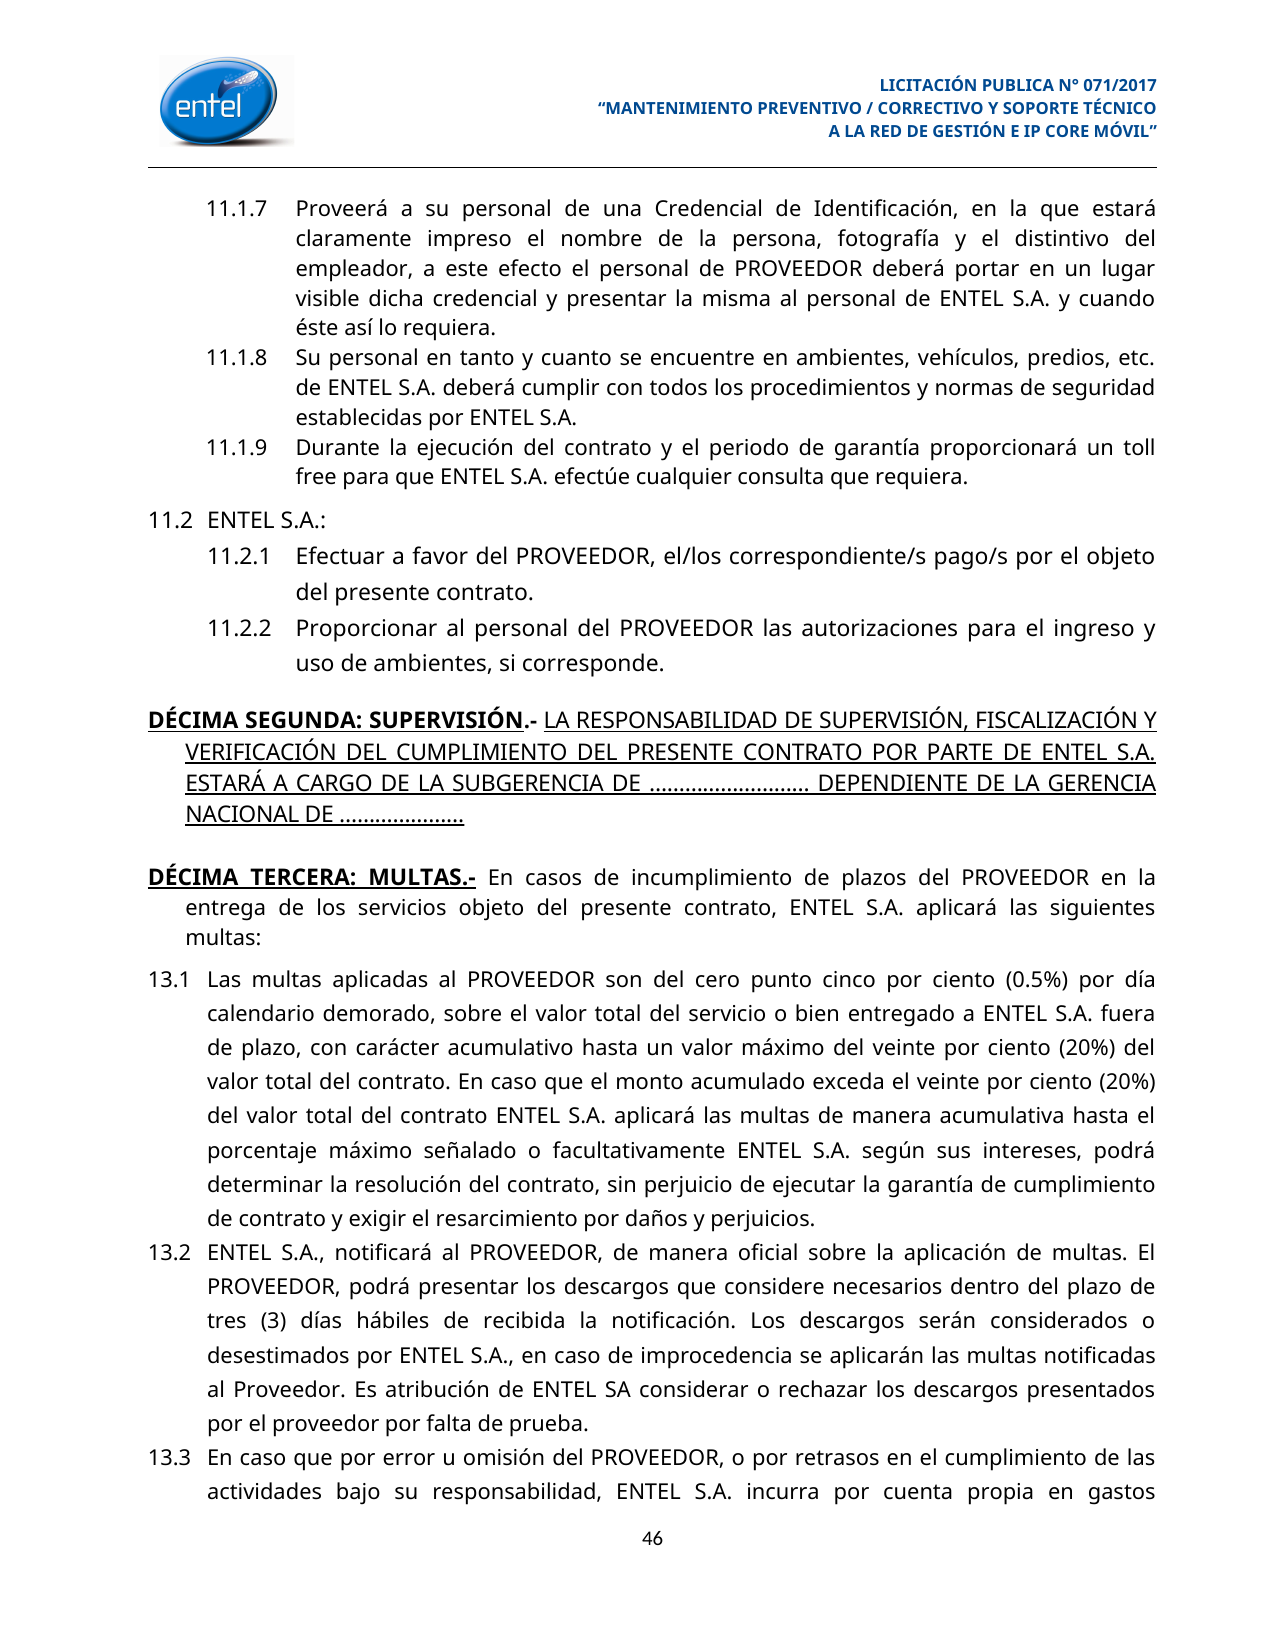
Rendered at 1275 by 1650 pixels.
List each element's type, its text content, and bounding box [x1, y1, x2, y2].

text 11.2 ENTEL S.A.: [148, 504, 1157, 535]
subtitle DÉCIMA TERCERA: MULTAS.- En casos de incumplimiento de plazos del PROVEEDOR en la entrega de los servicios objeto del presente contrato, ENTEL S.A. aplicará las siguientes multas: [148, 860, 1157, 951]
subtitle DÉCIMA SEGUNDA: SUPERVISIÓN.- La responsabilidad de supervisión, fiscalización y verificación del cumplimiento del presente contrato por parte de ENTEL S.A. estará a cargo de la Subgerencia de ……………………… dependiente de la Gerencia Nacional de ………………… [148, 704, 1157, 829]
list Durante la ejecución del contrato y el periodo de garantía proporcionará un toll free para que ENTEL S.A. efectúe cualquier consulta que requiera. [206, 432, 1157, 491]
text 11.2.2 Proporcionar al personal del PROVEEDOR las autorizaciones para el ingreso y uso de ambientes, si corresponde. [207, 611, 1157, 679]
text 13.1 Las multas aplicadas al PROVEEDOR son del cero punto cinco por ciento (0.5%) por día calendario demorado, sobre el valor total del servicio o bien entregado a ENTEL S.A. fuera de plazo, con carácter acumulativo hasta un valor máximo del veinte por ciento (20%) del valor total del contrato. En caso que el monto acumulado exceda el veinte por ciento (20%) del valor total del contrato ENTEL S.A. aplicará las multas de manera acumulativa hasta el porcentaje máximo señalado o facultativamente ENTEL S.A. según sus intereses, podrá determinar la resolución del contrato, sin perjuicio de ejecutar la garantía de cumplimiento de contrato y exigir el resarcimiento por daños y perjuicios. [148, 964, 1157, 1233]
text 13.2 ENTEL S.A., notificará al PROVEEDOR, de manera oficial sobre la aplicación de multas. El PROVEEDOR, podrá presentar los descargos que considere necesarios dentro del plazo de tres (3) días hábiles de recibida la notificación. Los descargos serán considerados o desestimados por ENTEL S.A., en caso de improcedencia se aplicarán las multas notificadas al Proveedor. Es atribución de ENTEL SA considerar o rechazar los descargos presentados por el proveedor por falta de prueba. [148, 1237, 1157, 1438]
list Proveerá a su personal de una Credencial de Identificación, en la que estará claramente impreso el nombre de la persona, fotografía y el distintivo del empleador, a este efecto el personal de PROVEEDOR deberá portar en un lugar visible dicha credencial y presentar la misma al personal de ENTEL S.A. y cuando éste así lo requiera. [206, 193, 1157, 342]
picture [159, 55, 295, 147]
text 11.2.1 Efectuar a favor del PROVEEDOR, el/los correspondiente/s pago/s por el objeto del presente contrato. [207, 539, 1157, 607]
list Su personal en tanto y cuanto se encuentre en ambientes, vehículos, predios, etc. de ENTEL S.A. deberá cumplir con todos los procedimientos y normas de seguridad establecidas por ENTEL S.A. [206, 342, 1157, 432]
